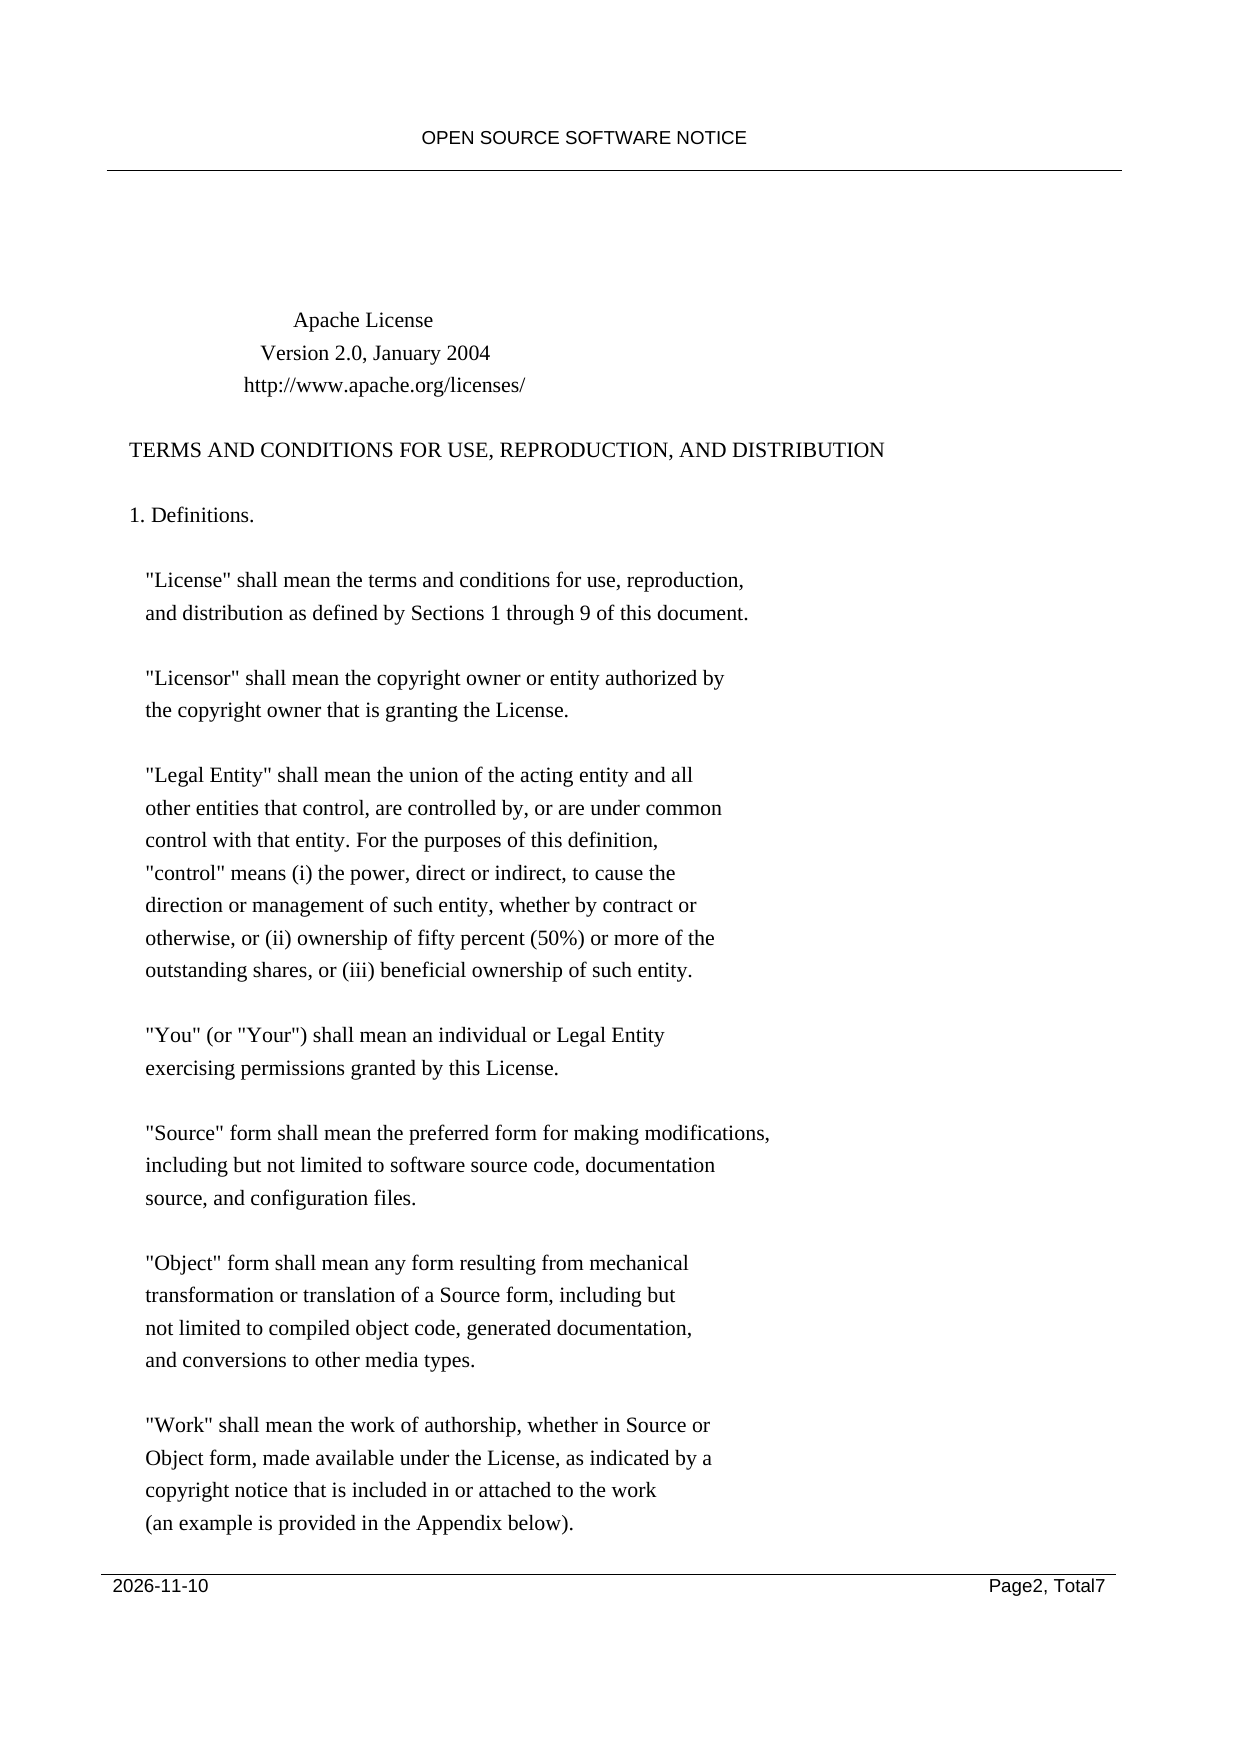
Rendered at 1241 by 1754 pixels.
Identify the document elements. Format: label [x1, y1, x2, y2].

text [112, 206, 1128, 1539]
